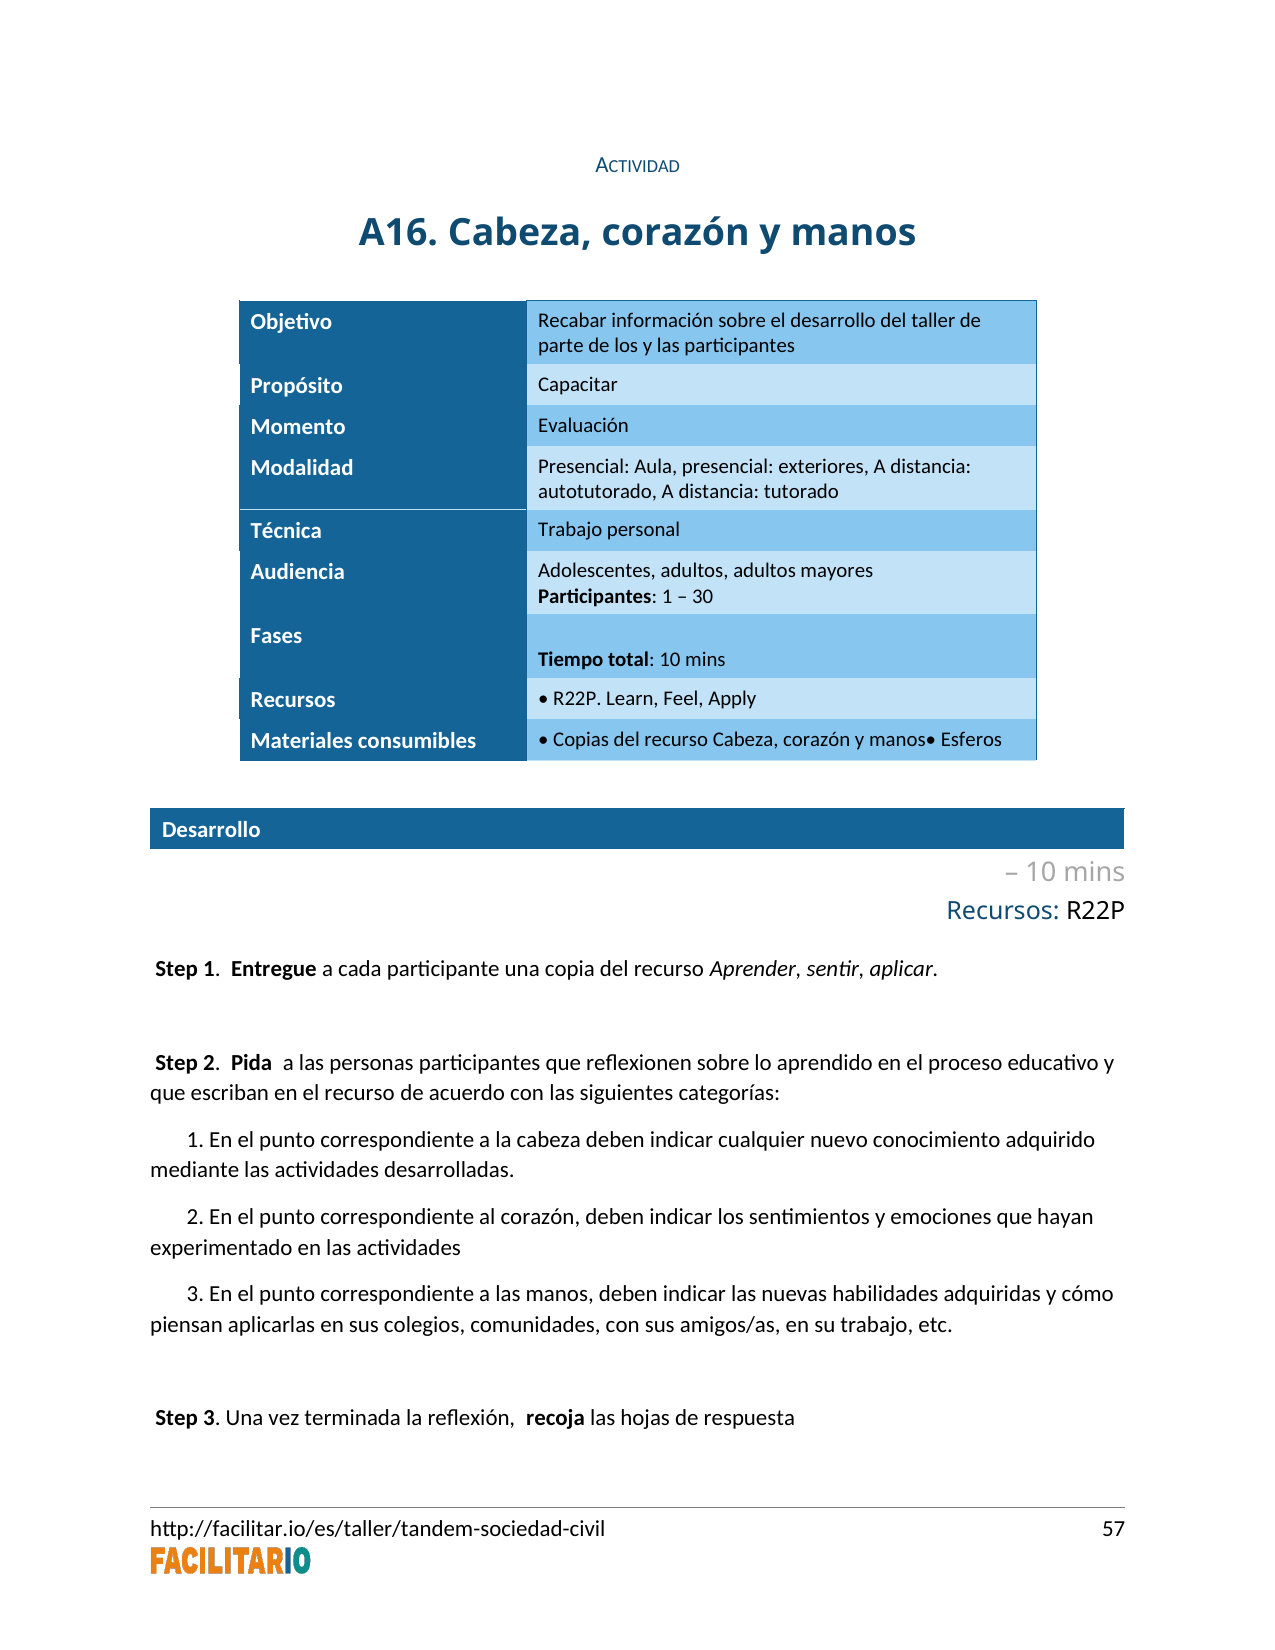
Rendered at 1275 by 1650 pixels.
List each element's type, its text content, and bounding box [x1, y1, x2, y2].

text Step 1. Entregue a cada participante una copia del recurso Aprender, sentir, aplicar. [150, 954, 1125, 982]
table_cell Presencial: Aula, presencial: exteriores, A distancia: autotutorado, A distancia: tutorado [527, 446, 1036, 509]
table_cell Adolescentes, adultos, adultos mayores Participantes: 1 – 30 [527, 551, 1036, 614]
picture [145, 1544, 315, 1576]
table_cell • R22P. Learn, Feel, Apply [527, 678, 1036, 719]
text Recursos: R22P [150, 893, 1125, 927]
text 3. En el punto correspondiente a las manos, deben indicar las nuevas habilidades adquiridas y cómo piensan aplicarlas en sus colegios, comunidades, con sus amigos/as, en su trabajo, etc. [150, 1279, 1125, 1338]
table_cell Fases [240, 615, 526, 678]
text 1. En el punto correspondiente a la cabeza deben indicar cualquier nuevo conocimiento adquirido mediante las actividades desarrolladas. [150, 1125, 1125, 1183]
table_cell Propósito [240, 365, 526, 405]
table_cell Trabajo personal [527, 510, 1036, 551]
table_cell Modalidad [240, 447, 526, 509]
text Step 2. Pida a las personas participantes que reflexionen sobre lo aprendido en el proceso educativo y que escriban en el recurso de acuerdo con las siguientes categorías: [150, 1048, 1125, 1106]
text Step 3. Una vez terminada la reflexión, recoja las hojas de respuesta [150, 1403, 1125, 1431]
table_cell Momento [240, 406, 526, 446]
table_cell Tiempo total: 10 mins [527, 614, 1036, 678]
table_cell Materiales consumibles [240, 720, 526, 760]
subtitle – 10 mins [150, 853, 1125, 890]
text Actividad [150, 150, 1125, 178]
table_cell Audiencia [240, 552, 526, 614]
table_header Recabar información sobre el desarrollo del taller de parte de los y las participantes [527, 301, 1036, 364]
table_header Desarrollo [151, 809, 1124, 849]
table_cell Capacitar [527, 364, 1036, 405]
table_cell Recursos [240, 679, 526, 719]
table_cell Evaluación [527, 405, 1036, 446]
text 2. En el punto correspondiente al corazón, deben indicar los sentimientos y emociones que hayan experimentado en las actividades [150, 1202, 1125, 1261]
table_cell Técnica [240, 511, 526, 551]
table_cell • Copias del recurso Cabeza, corazón y manos [527, 719, 1036, 760]
table_header Objetivo [240, 301, 526, 364]
subtitle A16. Cabeza, corazón y manos [150, 205, 1125, 256]
